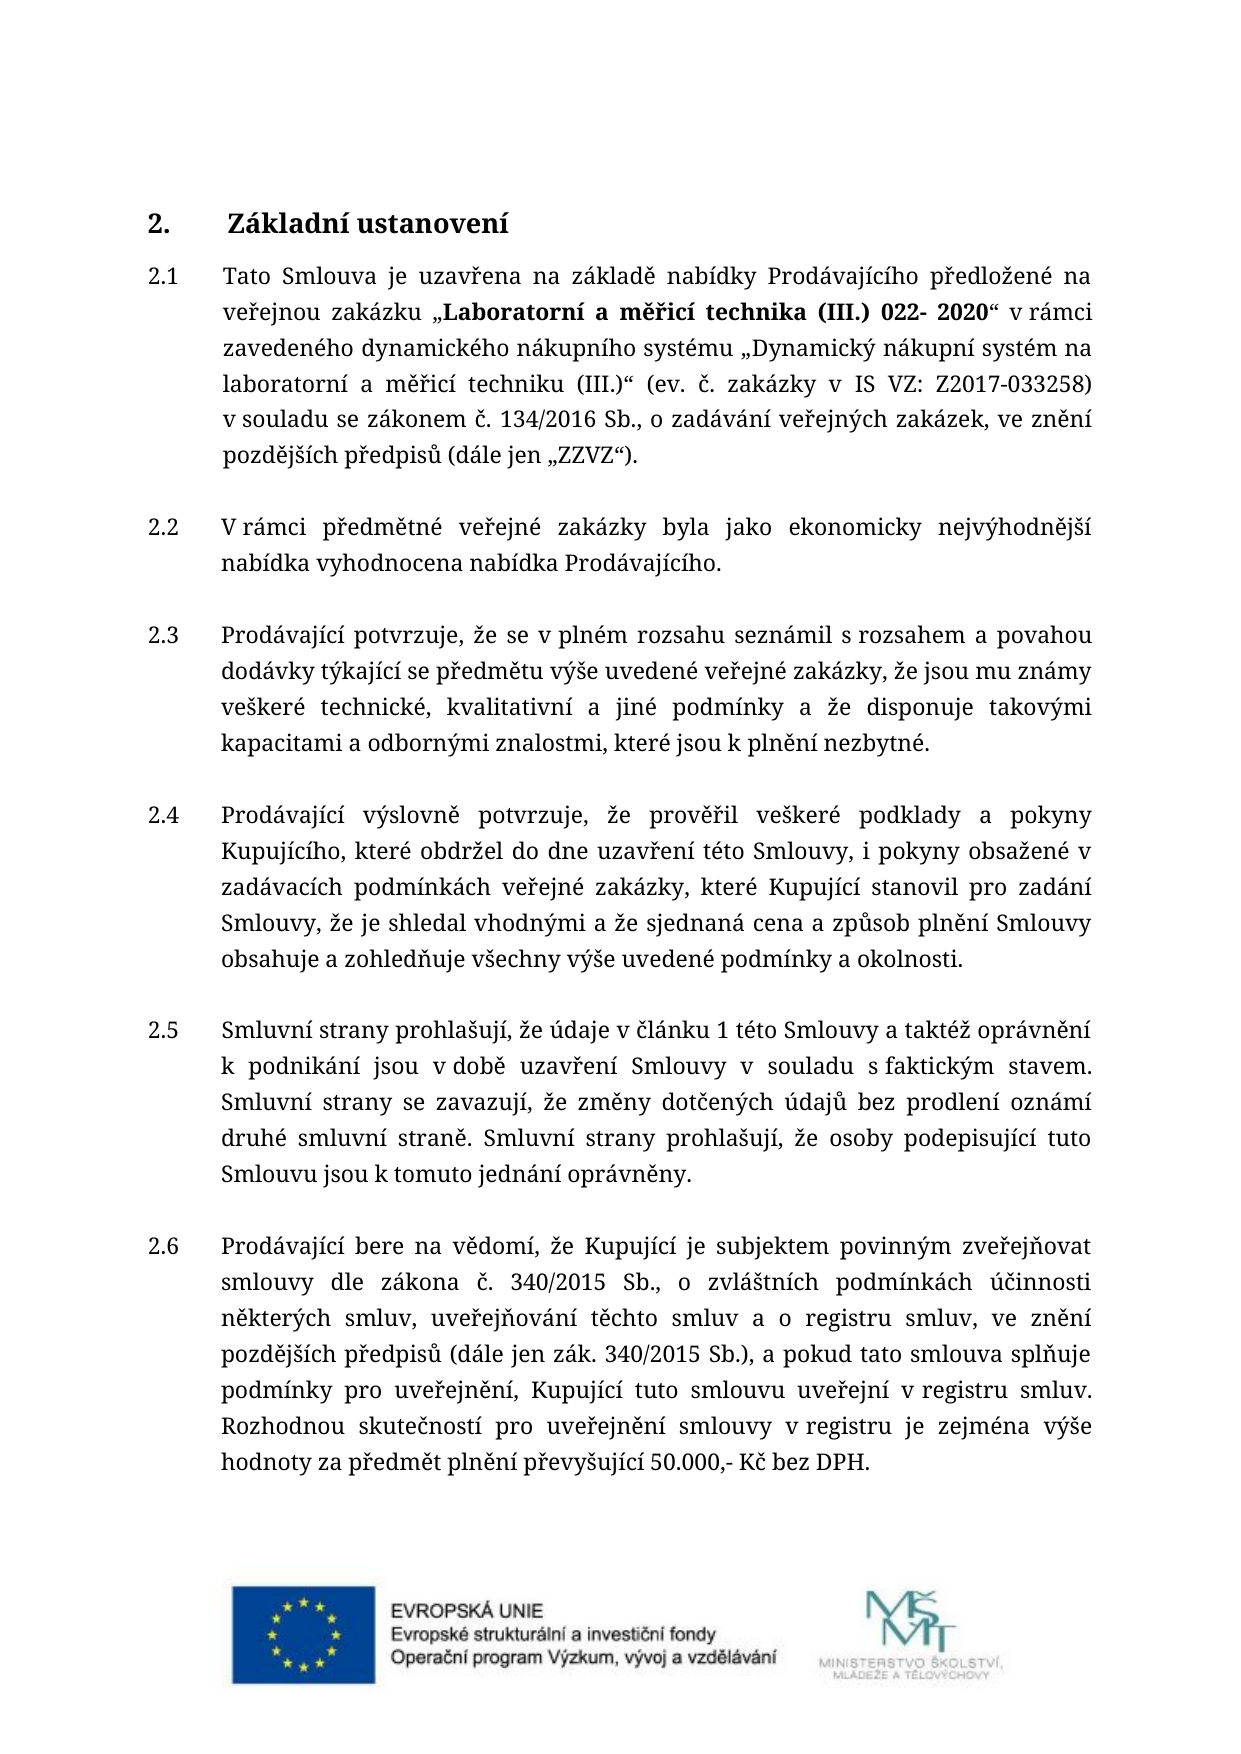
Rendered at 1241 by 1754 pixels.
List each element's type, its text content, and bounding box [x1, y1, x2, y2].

text 2.4 Prodávající výslovně potvrzuje, že prověřil veškeré podklady a pokyny Kupujícího, které obdržel do dne uzavření této Smlouvy, i pokyny obsažené v zadávacích podmínkách veřejné zakázky, které Kupující stanovil pro zadání Smlouvy, že je shledal vhodnými a že sjednaná cena a způsob plnění Smlouvy obsahuje a zohledňuje všechny výše uvedené podmínky a okolnosti. [148, 799, 1093, 974]
text 2.2 V rámci předmětné veřejné zakázky byla jako ekonomicky nejvýhodnější nabídka vyhodnocena nabídka Prodávajícího. [148, 511, 1093, 578]
text 2. Základní ustanovení [148, 205, 1093, 242]
text 2.3 Prodávající potvrzuje, že se v plném rozsahu seznámil s rozsahem a povahou dodávky týkající se předmětu výše uvedené veřejné zakázky, že jsou mu známy veškeré technické, kvalitativní a jiné podmínky a že disponuje takovými kapacitami a odbornými znalostmi, které jsou k plnění nezbytné. [148, 619, 1093, 758]
picture [160, 1538, 1081, 1720]
text 2.5 Smluvní strany prohlašují, že údaje v článku 1 této Smlouvy a taktéž oprávnění k podnikání jsou v době uzavření Smlouvy v souladu s faktickým stavem. Smluvní strany se zavazují, že změny dotčených údajů bez prodlení oznámí druhé smluvní straně. Smluvní strany prohlašují, že osoby podepisující tuto Smlouvu jsou k tomuto jednání oprávněny. [148, 1014, 1093, 1189]
text 2.1 Tato Smlouva je uzavřena na základě nabídky Prodávajícího předložené na veřejnou zakázku „Laboratorní a měřicí technika (III.) 022- 2020“ v rámci zavedeného dynamického nákupního systému „Dynamický nákupní systém na laboratorní a měřicí techniku (III.)“ (ev. č. zakázky v IS VZ: Z2017-033258) v souladu se zákonem č. 134/2016 Sb., o zadávání veřejných zakázek, ve znění pozdějších předpisů (dále jen „ZZVZ“). [148, 260, 1093, 471]
text 2.6 Prodávající bere na vědomí, že Kupující je subjektem povinným zveřejňovat smlouvy dle zákona č. 340/2015 Sb., o zvláštních podmínkách účinnosti některých smluv, uveřejňování těchto smluv a o registru smluv, ve znění pozdějších předpisů (dále jen zák. 340/2015 Sb.), a pokud tato smlouva splňuje podmínky pro uveřejnění, Kupující tuto smlouvu uveřejní v registru smluv. Rozhodnou skutečností pro uveřejnění smlouvy v registru je zejména výše hodnoty za předmět plnění převyšující 50.000,- Kč bez DPH. [148, 1230, 1093, 1477]
